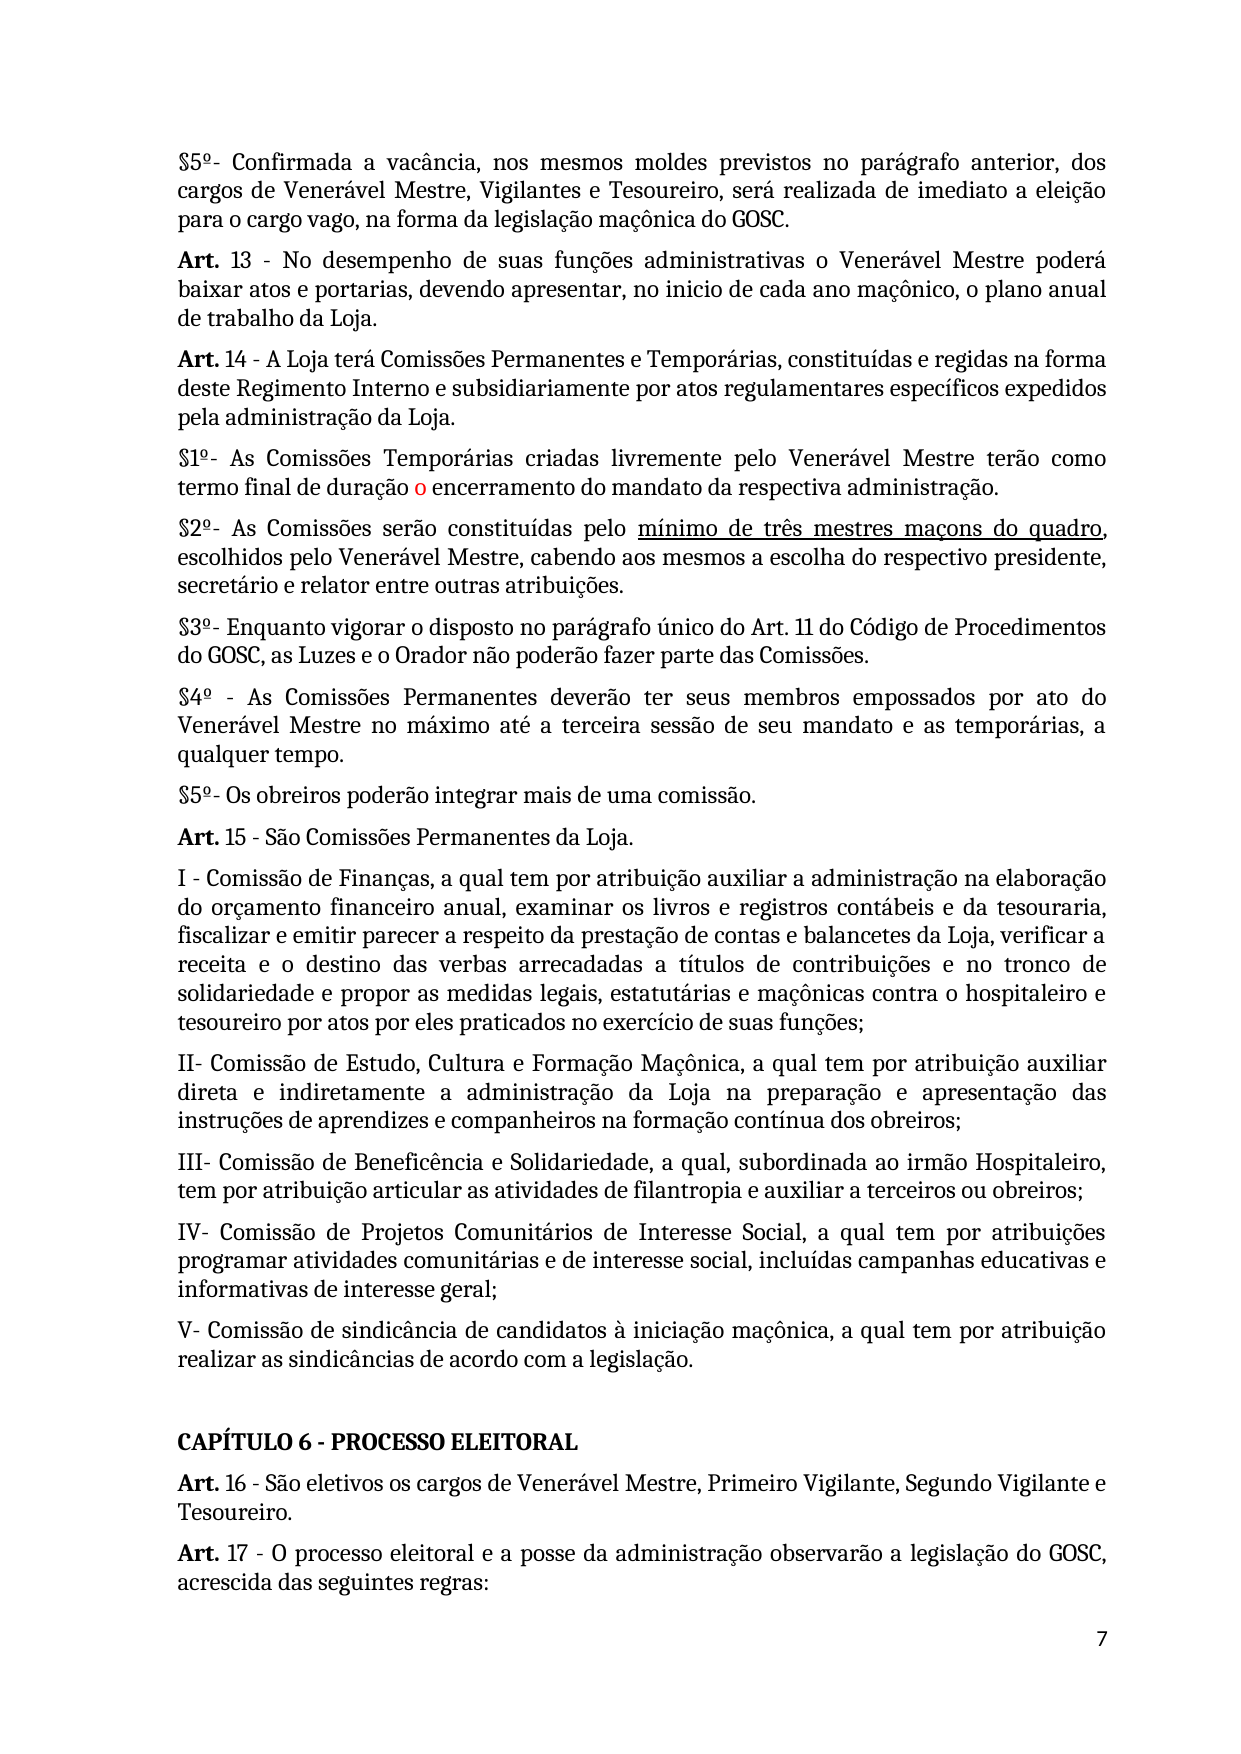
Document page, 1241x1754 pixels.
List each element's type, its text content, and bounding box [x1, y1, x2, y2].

text §4º - As Comissões Permanentes deverão ter seus membros empossados por ato do Venerável Mestre no máximo até a terceira sessão de seu mandato e as temporárias, a qualquer tempo. [177, 683, 1107, 769]
text §1º- As Comissões Temporárias criadas livremente pelo Venerável Mestre terão como termo final de duração o encerramento do mandato da respectiva administração. [177, 444, 1107, 501]
text §5º- Confirmada a vacância, nos mesmos moldes previstos no parágrafo anterior, dos cargos de Venerável Mestre, Vigilantes e Tesoureiro, será realizada de imediato a eleição para o cargo vago, na forma da legislação maçônica do GOSC. [177, 148, 1107, 234]
text V- Comissão de sindicância de candidatos à iniciação maçônica, a qual tem por atribuição realizar as sindicâncias de acordo com a legislação. [177, 1316, 1107, 1374]
text III- Comissão de Beneficência e Solidariedade, a qual, subordinada ao irmão Hospitaleiro, tem por atribuição articular as atividades de filantropia e auxiliar a terceiros ou obreiros; [177, 1148, 1107, 1205]
text Art. 16 - São eletivos os cargos de Venerável Mestre, Primeiro Vigilante, Segundo Vigilante e Tesoureiro. [177, 1469, 1107, 1526]
text IV- Comissão de Projetos Comunitários de Interesse Social, a qual tem por atribuições programar atividades comunitárias e de interesse social, incluídas campanhas educativas e informativas de interesse geral; [177, 1218, 1107, 1304]
text Art. 15 - São Comissões Permanentes da Loja. [177, 823, 1107, 851]
text Art. 14 - A Loja terá Comissões Permanentes e Temporárias, constituídas e regidas na forma deste Regimento Interno e subsidiariamente por atos regulamentares específicos expedidos pela administração da Loja. [177, 345, 1107, 431]
text §3º- Enquanto vigorar o disposto no parágrafo único do Art. 11 do Código de Procedimentos do GOSC, as Luzes e o Orador não poderão fazer parte das Comissões. [177, 613, 1107, 670]
text II- Comissão de Estudo, Cultura e Formação Maçônica, a qual tem por atribuição auxiliar direta e indiretamente a administração da Loja na preparação e apresentação das instruções de aprendizes e companheiros na formação contínua dos obreiros; [177, 1049, 1107, 1135]
text §5º- Os obreiros poderão integrar mais de uma comissão. [177, 781, 1107, 810]
text I - Comissão de Finanças, a qual tem por atribuição auxiliar a administração na elaboração do orçamento financeiro anual, examinar os livros e registros contábeis e da tesouraria, fiscalizar e emitir parecer a respeito da prestação de contas e balancetes da Loja, verificar a receita e o destino das verbas arrecadadas a títulos de contribuições e no tronco de solidariedade e propor as medidas legais, estatutárias e maçônicas contra o hospitaleiro e tesoureiro por atos por eles praticados no exercício de suas funções; [177, 864, 1107, 1036]
text CAPÍTULO 6 - PROCESSO ELEITORAL [177, 1428, 1107, 1456]
text Art. 17 - O processo eleitoral e a posse da administração observarão a legislação do GOSC, acrescida das seguintes regras: [177, 1539, 1107, 1596]
text §2º- As Comissões serão constituídas pelo mínimo de três mestres maçons do quadro, escolhidos pelo Venerável Mestre, cabendo aos mesmos a escolha do respectivo presidente, secretário e relator entre outras atribuições. [177, 514, 1107, 600]
text Art. 13 - No desempenho de suas funções administrativas o Venerável Mestre poderá baixar atos e portarias, devendo apresentar, no inicio de cada ano maçônico, o plano anual de trabalho da Loja. [177, 246, 1107, 333]
